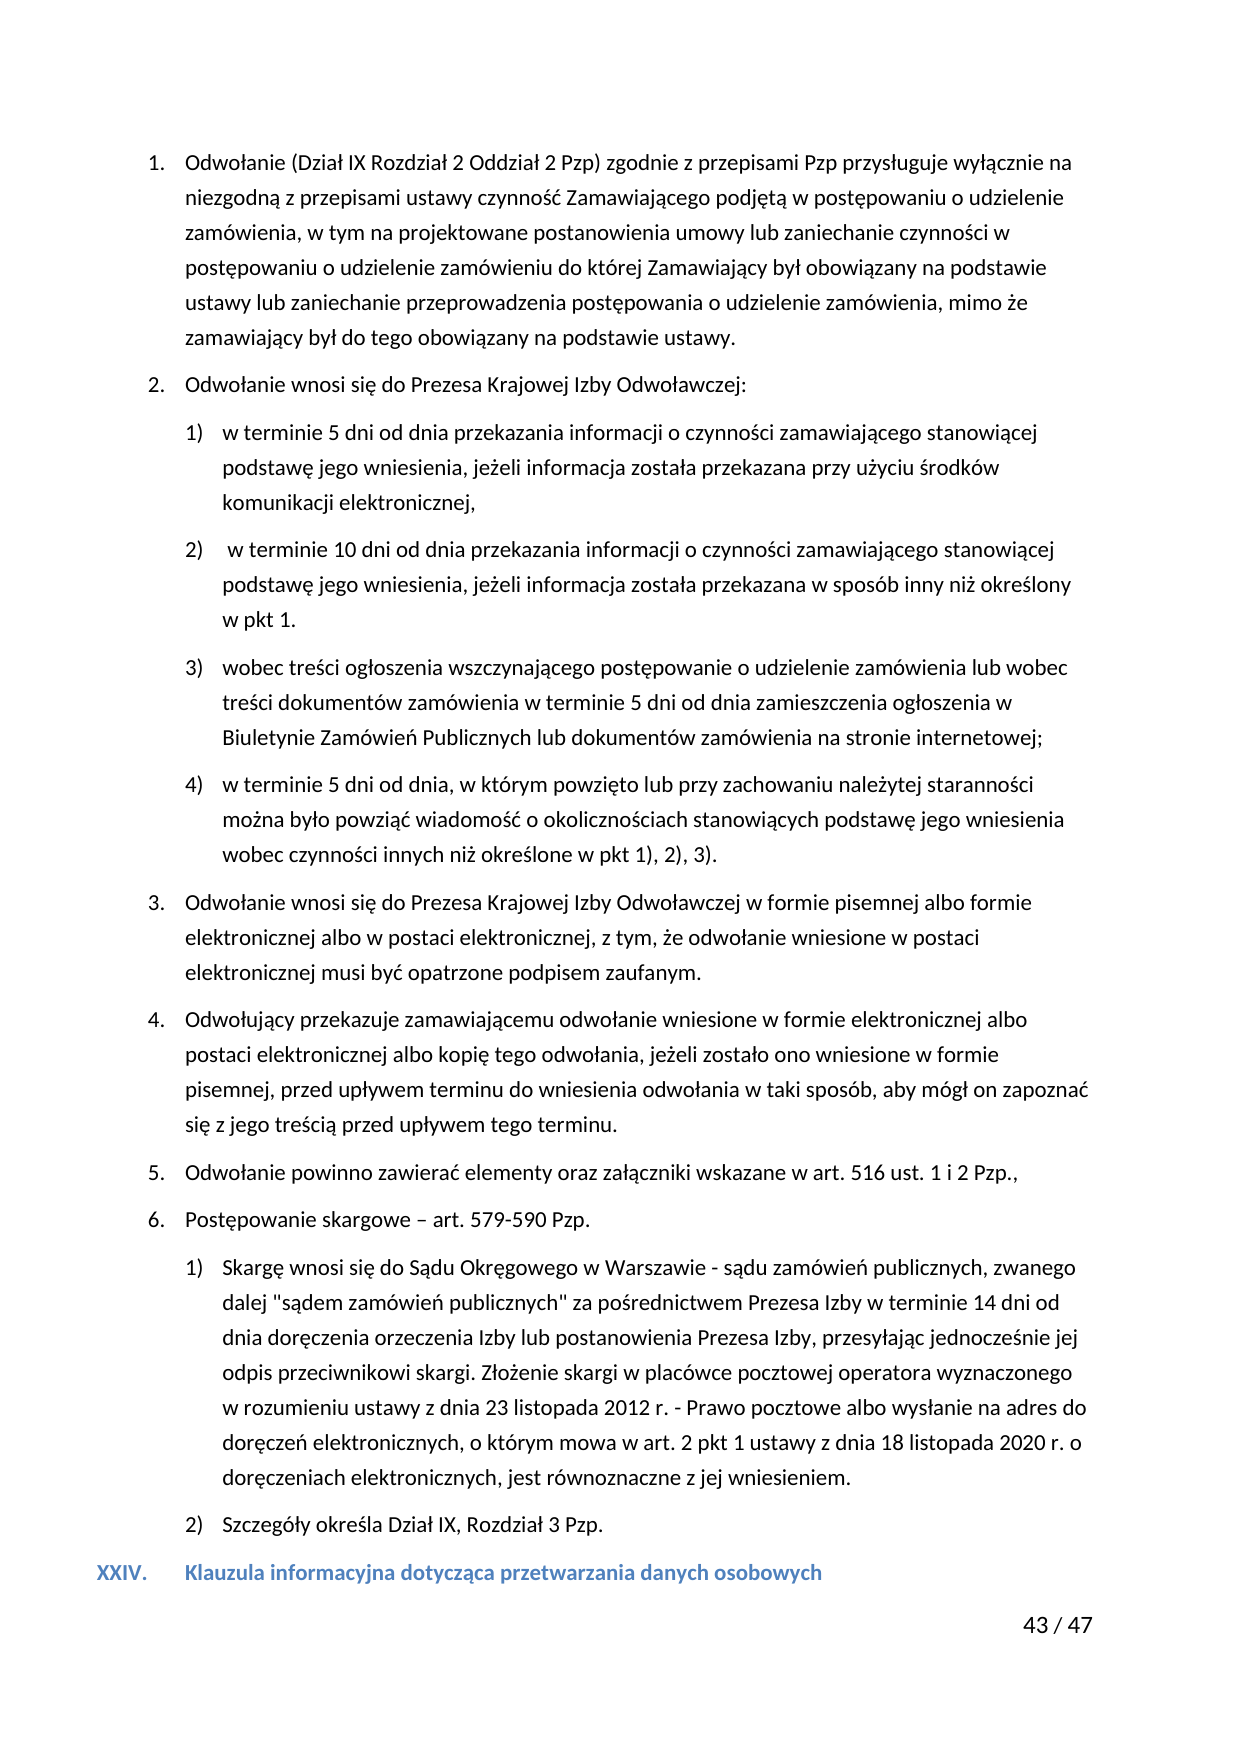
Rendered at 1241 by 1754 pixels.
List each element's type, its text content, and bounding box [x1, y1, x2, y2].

subtitle Klauzula informacyjna dotycząca przetwarzania danych osobowych [148, 1558, 1093, 1586]
list Odwołujący przekazuje zamawiającemu odwołanie wniesione w formie elektronicznej albo postaci elektronicznej albo kopię tego odwołania, jeżeli zostało ono wniesione w formie pisemnej, przed upływem terminu do wniesienia odwołania w taki sposób, aby mógł on zapoznać się z jego treścią przed upływem tego terminu. [148, 1005, 1093, 1138]
list w terminie 10 dni od dnia przekazania informacji o czynności zamawiającego stanowiącej podstawę jego wniesienia, jeżeli informacja została przekazana w sposób inny niż określony w pkt 1. [185, 535, 1093, 633]
list w terminie 5 dni od dnia, w którym powzięto lub przy zachowaniu należytej staranności można było powziąć wiadomość o okolicznościach stanowiących podstawę jego wniesienia wobec czynności innych niż określone w pkt 1), 2), 3). [185, 770, 1093, 868]
list Odwołanie wnosi się do Prezesa Krajowej Izby Odwoławczej w formie pisemnej albo formie elektronicznej albo w postaci elektronicznej, z tym, że odwołanie wniesione w postaci elektronicznej musi być opatrzone podpisem zaufanym. [148, 888, 1093, 986]
list Postępowanie skargowe – art. 579-590 Pzp. [148, 1205, 1093, 1233]
list Odwołanie wnosi się do Prezesa Krajowej Izby Odwoławczej: [148, 370, 1093, 398]
list Odwołanie (Dział IX Rozdział 2 Oddział 2 Pzp) zgodnie z przepisami Pzp przysługuje wyłącznie na niezgodną z przepisami ustawy czynność Zamawiającego podjętą w postępowaniu o udzielenie zamówienia, w tym na projektowane postanowienia umowy lub zaniechanie czynności w postępowaniu o udzielenie zamówieniu do której Zamawiający był obowiązany na podstawie ustawy lub zaniechanie przeprowadzenia postępowania o udzielenie zamówienia, mimo że zamawiający był do tego obowiązany na podstawie ustawy. [148, 148, 1093, 351]
list wobec treści ogłoszenia wszczynającego postępowanie o udzielenie zamówienia lub wobec treści dokumentów zamówienia w terminie 5 dni od dnia zamieszczenia ogłoszenia w Biuletynie Zamówień Publicznych lub dokumentów zamówienia na stronie internetowej; [185, 653, 1093, 751]
list w terminie 5 dni od dnia przekazania informacji o czynności zamawiającego stanowiącej podstawę jego wniesienia, jeżeli informacja została przekazana przy użyciu środków komunikacji elektronicznej, [185, 418, 1093, 516]
list Szczegóły określa Dział IX, Rozdział 3 Pzp. [185, 1510, 1093, 1538]
list Skargę wnosi się do Sądu Okręgowego w Warszawie - sądu zamówień publicznych, zwanego dalej "sądem zamówień publicznych" za pośrednictwem Prezesa Izby w terminie 14 dni od dnia doręczenia orzeczenia Izby lub postanowienia Prezesa Izby, przesyłając jednocześnie jej odpis przeciwnikowi skargi. Złożenie skargi w placówce pocztowej operatora wyznaczonego w rozumieniu ustawy z dnia 23 listopada 2012 r. - Prawo pocztowe albo wysłanie na adres do doręczeń elektronicznych, o którym mowa w art. 2 pkt 1 ustawy z dnia 18 listopada 2020 r. o doręczeniach elektronicznych, jest równoznaczne z jej wniesieniem. [185, 1253, 1093, 1491]
list Odwołanie powinno zawierać elementy oraz załączniki wskazane w art. 516 ust. 1 i 2 Pzp., [148, 1158, 1093, 1186]
